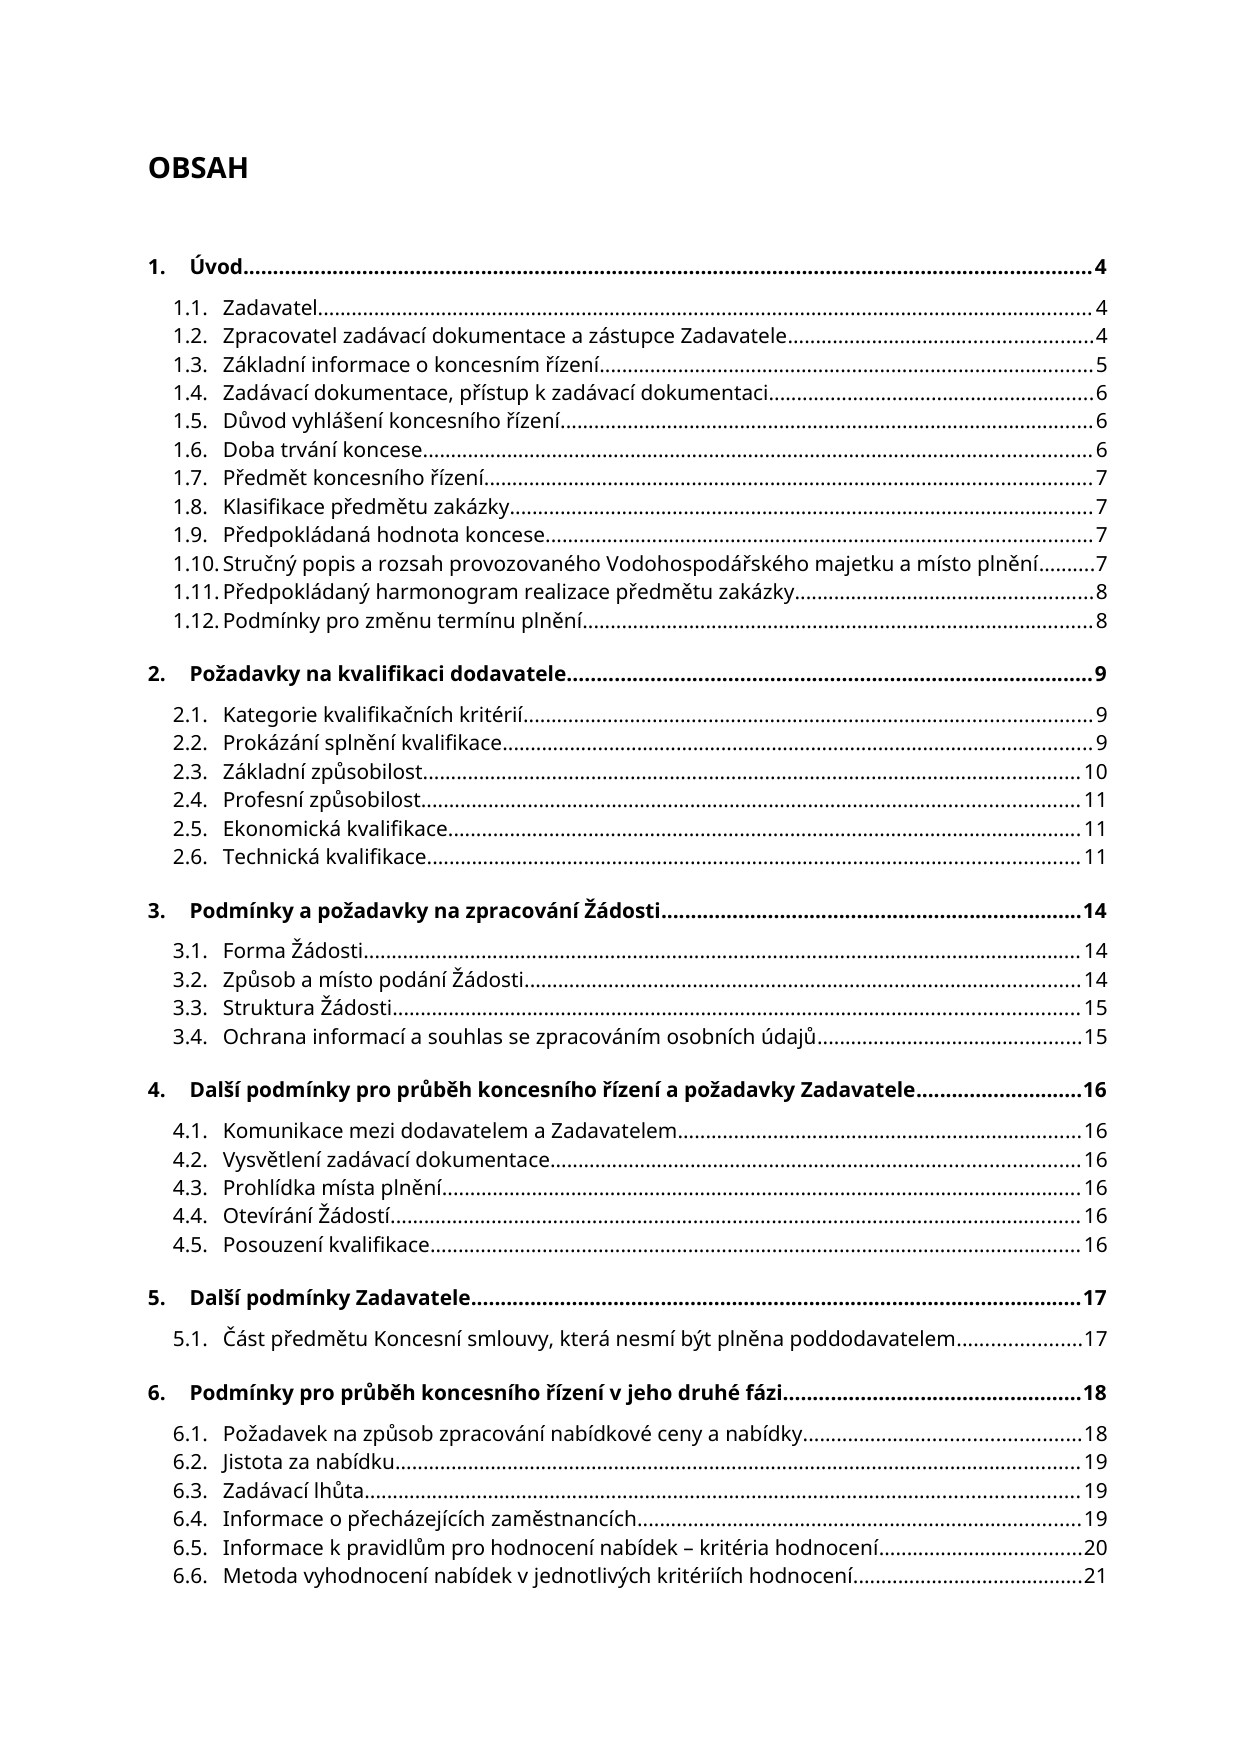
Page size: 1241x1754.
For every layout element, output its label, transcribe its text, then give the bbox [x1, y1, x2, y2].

text 1.10. Stručný popis a rozsah provozovaného Vodohospodářského majetku a místo plnění 7 [173, 549, 1107, 577]
text 6.6. Metoda vyhodnocení nabídek v jednotlivých kritériích hodnocení 21 [173, 1561, 1107, 1589]
text 4.3. Prohlídka místa plnění 16 [173, 1173, 1107, 1202]
text 6. Podmínky pro průběh koncesního řízení v jeho druhé fázi 18 [148, 1378, 1107, 1406]
text 1.12. Podmínky pro změnu termínu plnění 8 [173, 606, 1107, 634]
text 6.2. Jistota za nabídku 19 [173, 1447, 1107, 1476]
text 3. Podmínky a požadavky na zpracování Žádosti 14 [148, 896, 1107, 924]
text 1.2. Zpracovatel zadávací dokumentace a zástupce Zadavatele 4 [173, 321, 1107, 350]
text 1.4. Zadávací dokumentace, přístup k zadávací dokumentaci 6 [173, 378, 1107, 407]
text 1.9. Předpokládaná hodnota koncese 7 [173, 520, 1107, 549]
text 2.2. Prokázání splnění kvalifikace 9 [173, 728, 1107, 757]
text 4.1. Komunikace mezi dodavatelem a Zadavatelem 16 [173, 1116, 1107, 1145]
text 1. Úvod 4 [148, 252, 1107, 280]
text 6.4. Informace o přecházejících zaměstnancích 19 [173, 1504, 1107, 1533]
text 2.3. Základní způsobilost 10 [173, 757, 1107, 785]
text 2.5. Ekonomická kvalifikace 11 [173, 814, 1107, 842]
text 4. Další podmínky pro průběh koncesního řízení a požadavky Zadavatele 16 [148, 1075, 1107, 1104]
text 4.5. Posouzení kvalifikace 16 [173, 1230, 1107, 1258]
text 3.3. Struktura Žádosti 15 [173, 993, 1107, 1022]
text 4.2. Vysvětlení zadávací dokumentace 16 [173, 1145, 1107, 1173]
text 1.11. Předpokládaný harmonogram realizace předmětu zakázky 8 [173, 577, 1107, 606]
text 1.8. Klasifikace předmětu zakázky 7 [173, 492, 1107, 520]
text OBSAH [148, 148, 1107, 187]
text 6.1. Požadavek na způsob zpracování nabídkové ceny a nabídky 18 [173, 1419, 1107, 1447]
text 2.4. Profesní způsobilost 11 [173, 785, 1107, 814]
text 6.3. Zadávací lhůta 19 [173, 1476, 1107, 1504]
text 1.7. Předmět koncesního řízení 7 [173, 463, 1107, 492]
text 1.3. Základní informace o koncesním řízení 5 [173, 350, 1107, 378]
text 3.4. Ochrana informací a souhlas se zpracováním osobních údajů 15 [173, 1022, 1107, 1050]
text 6.5. Informace k pravidlům pro hodnocení nabídek – kritéria hodnocení 20 [173, 1533, 1107, 1561]
text 2. Požadavky na kvalifikaci dodavatele 9 [148, 659, 1107, 688]
text 5.1. Část předmětu Koncesní smlouvy, která nesmí být plněna poddodavatelem 17 [173, 1324, 1107, 1353]
text 3.1. Forma Žádosti 14 [173, 937, 1107, 965]
text 1.1. Zadavatel 4 [173, 293, 1107, 321]
text 2.1. Kategorie kvalifikačních kritérií 9 [173, 700, 1107, 728]
text 4.4. Otevírání Žádostí 16 [173, 1202, 1107, 1230]
text 3.2. Způsob a místo podání Žádosti 14 [173, 965, 1107, 993]
text 1.5. Důvod vyhlášení koncesního řízení 6 [173, 407, 1107, 435]
text 2.6. Technická kvalifikace 11 [173, 842, 1107, 871]
text 5. Další podmínky Zadavatele 17 [148, 1283, 1107, 1312]
text 1.6. Doba trvání koncese 6 [173, 435, 1107, 463]
